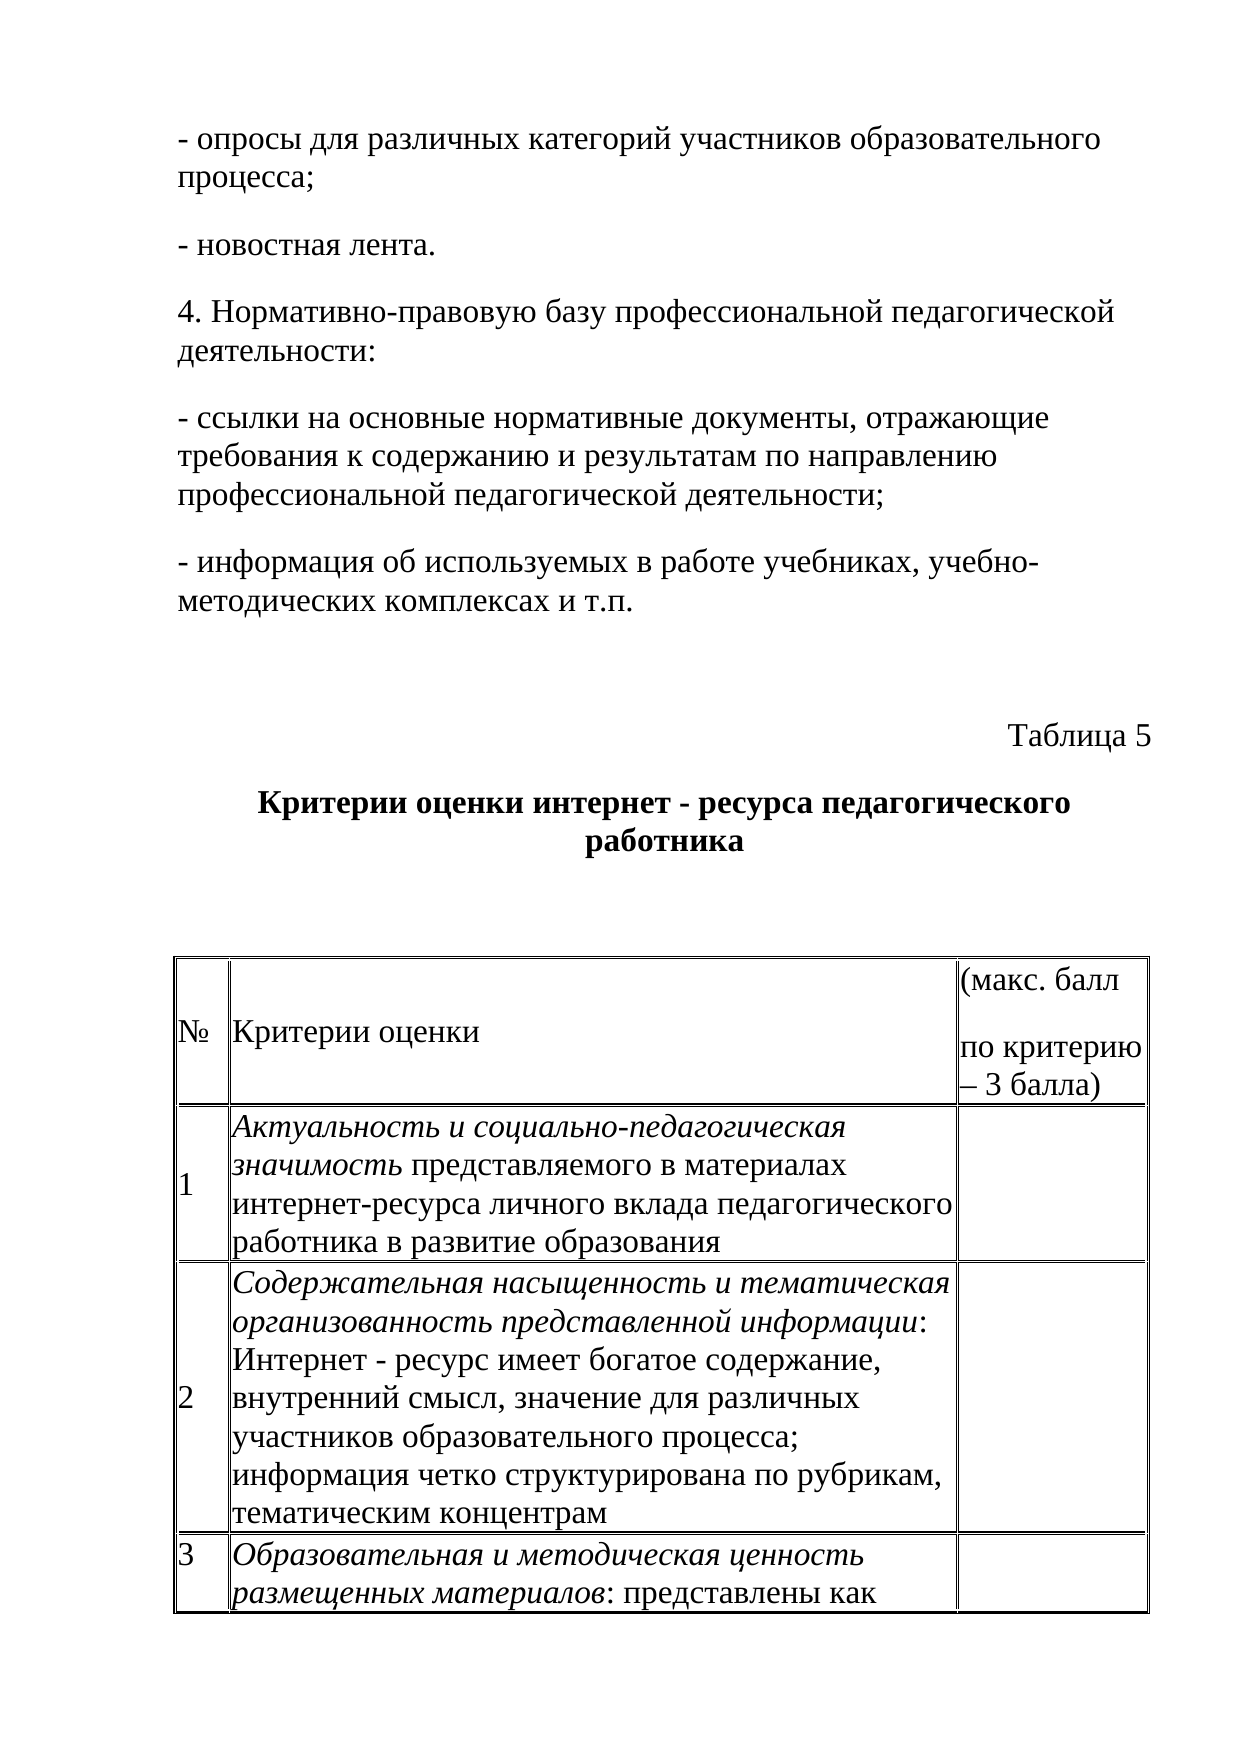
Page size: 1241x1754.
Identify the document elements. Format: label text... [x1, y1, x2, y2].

table_cell 2 [177, 1260, 228, 1531]
table_header № [177, 959, 229, 1103]
table_header (макс. балл по критерию – 3 балла) [958, 959, 1147, 1103]
table_cell Актуальность и социально-педагогическая значимость представляемого в материалах интернет-ресурса личного вклада педагогического работника в развитие образования [231, 1107, 956, 1259]
text - опросы для различных категорий участников образовательного процесса; [177, 118, 1152, 195]
table_cell Содержательная насыщенность и тематическая организованность представленной информации: Интернет - ресурс имеет богатое содержание, внутренний смысл, значение для различных участников образовательного процесса; информация четко структурирована по рубрикам, тематическим концентрам [231, 1263, 956, 1531]
table_cell [959, 1103, 1147, 1259]
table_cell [230, 1535, 958, 1611]
text 4. Нормативно-правовую базу профессиональной педагогической деятельности: [177, 291, 1152, 368]
table_cell 1 [177, 1103, 228, 1259]
text - новостная лента. [177, 224, 1152, 262]
table_header Критерии оценки [230, 959, 958, 1103]
text Таблица 5 [915, 715, 1152, 753]
table_cell 3 [177, 1531, 229, 1611]
table_cell [958, 1531, 1147, 1611]
text Критерии оценки интернет - ресурса педагогического работника [177, 782, 1152, 859]
text - информация об используемых в работе учебниках, учебно-методических комплексах и т.п. [177, 541, 1152, 618]
text - ссылки на основные нормативные документы, отражающие требования к содержанию и результатам по направлению профессиональной педагогической деятельности; [177, 397, 1152, 512]
table_cell [959, 1260, 1147, 1531]
